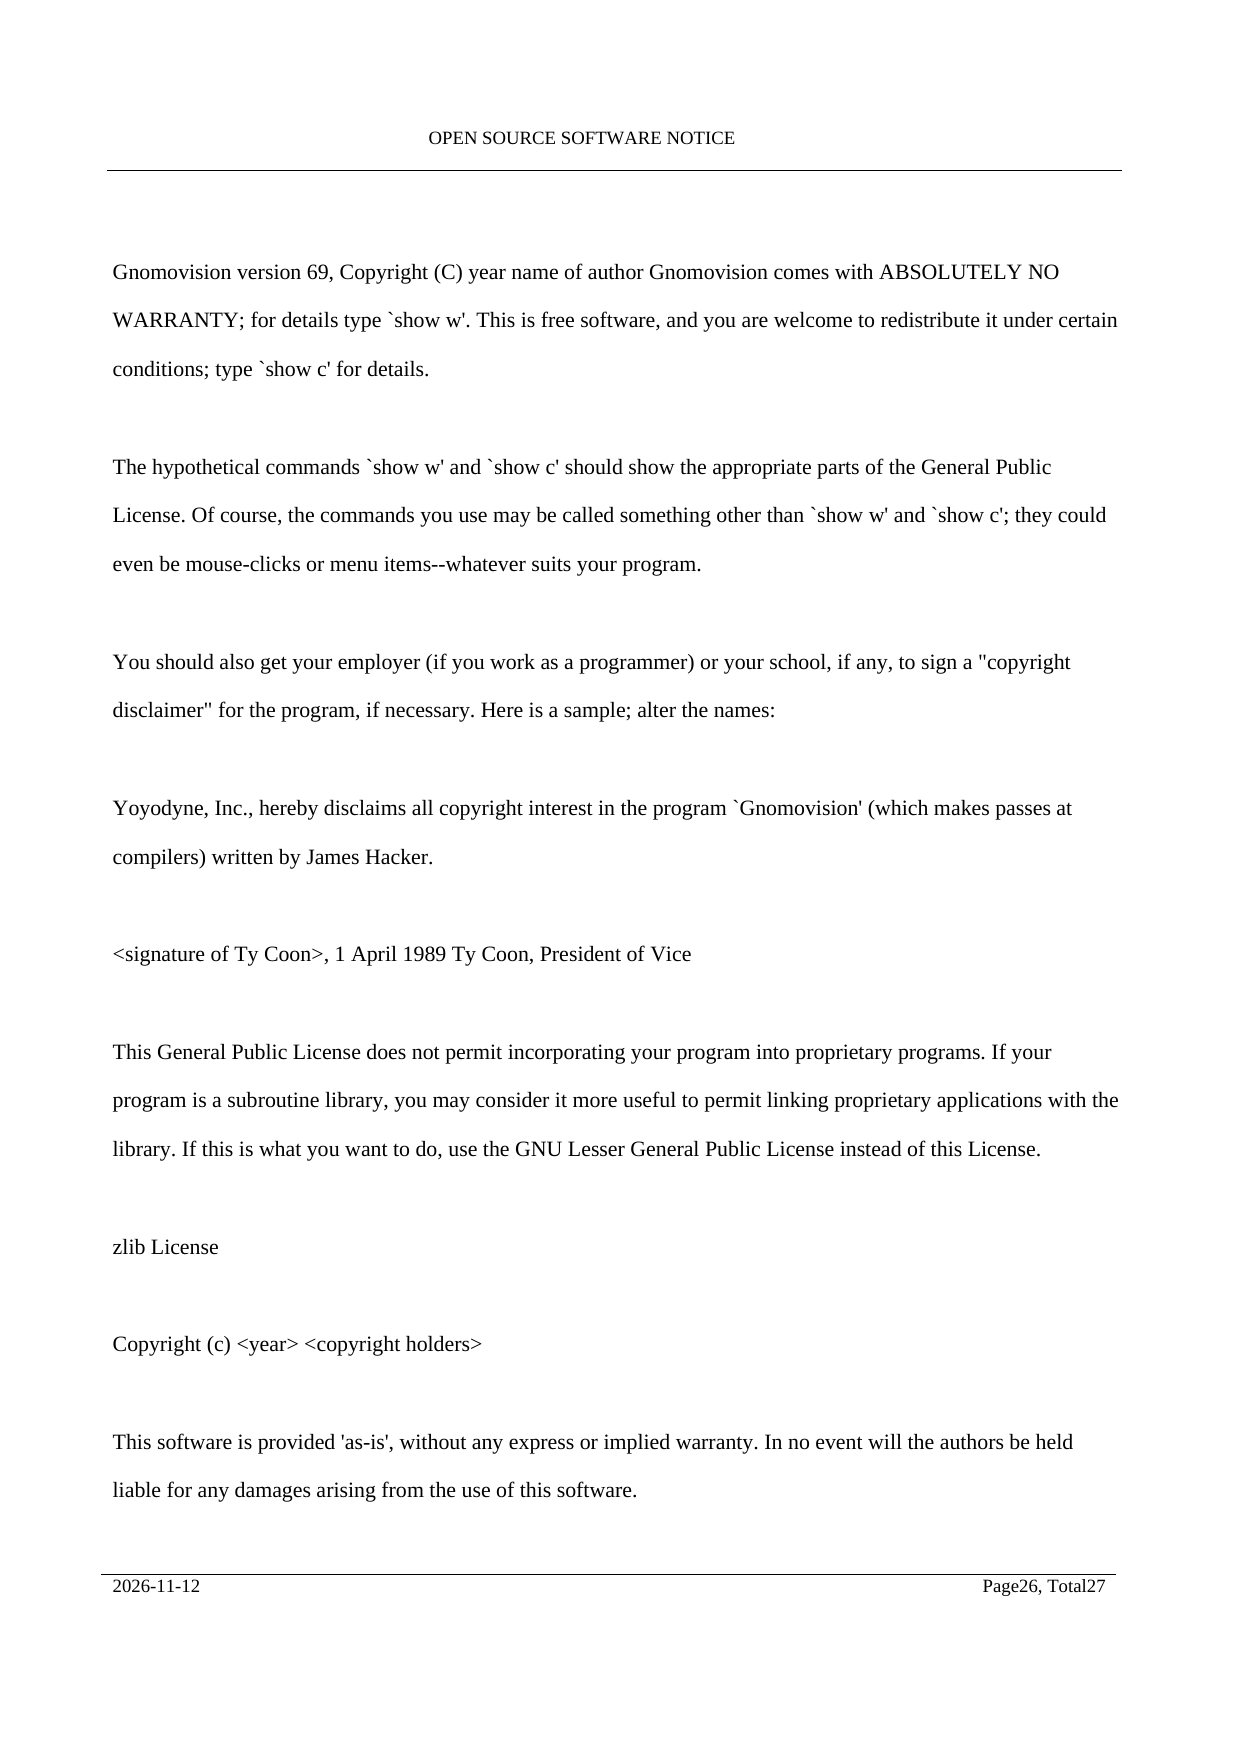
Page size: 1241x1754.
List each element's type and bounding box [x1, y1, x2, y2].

text [112, 206, 1128, 1506]
